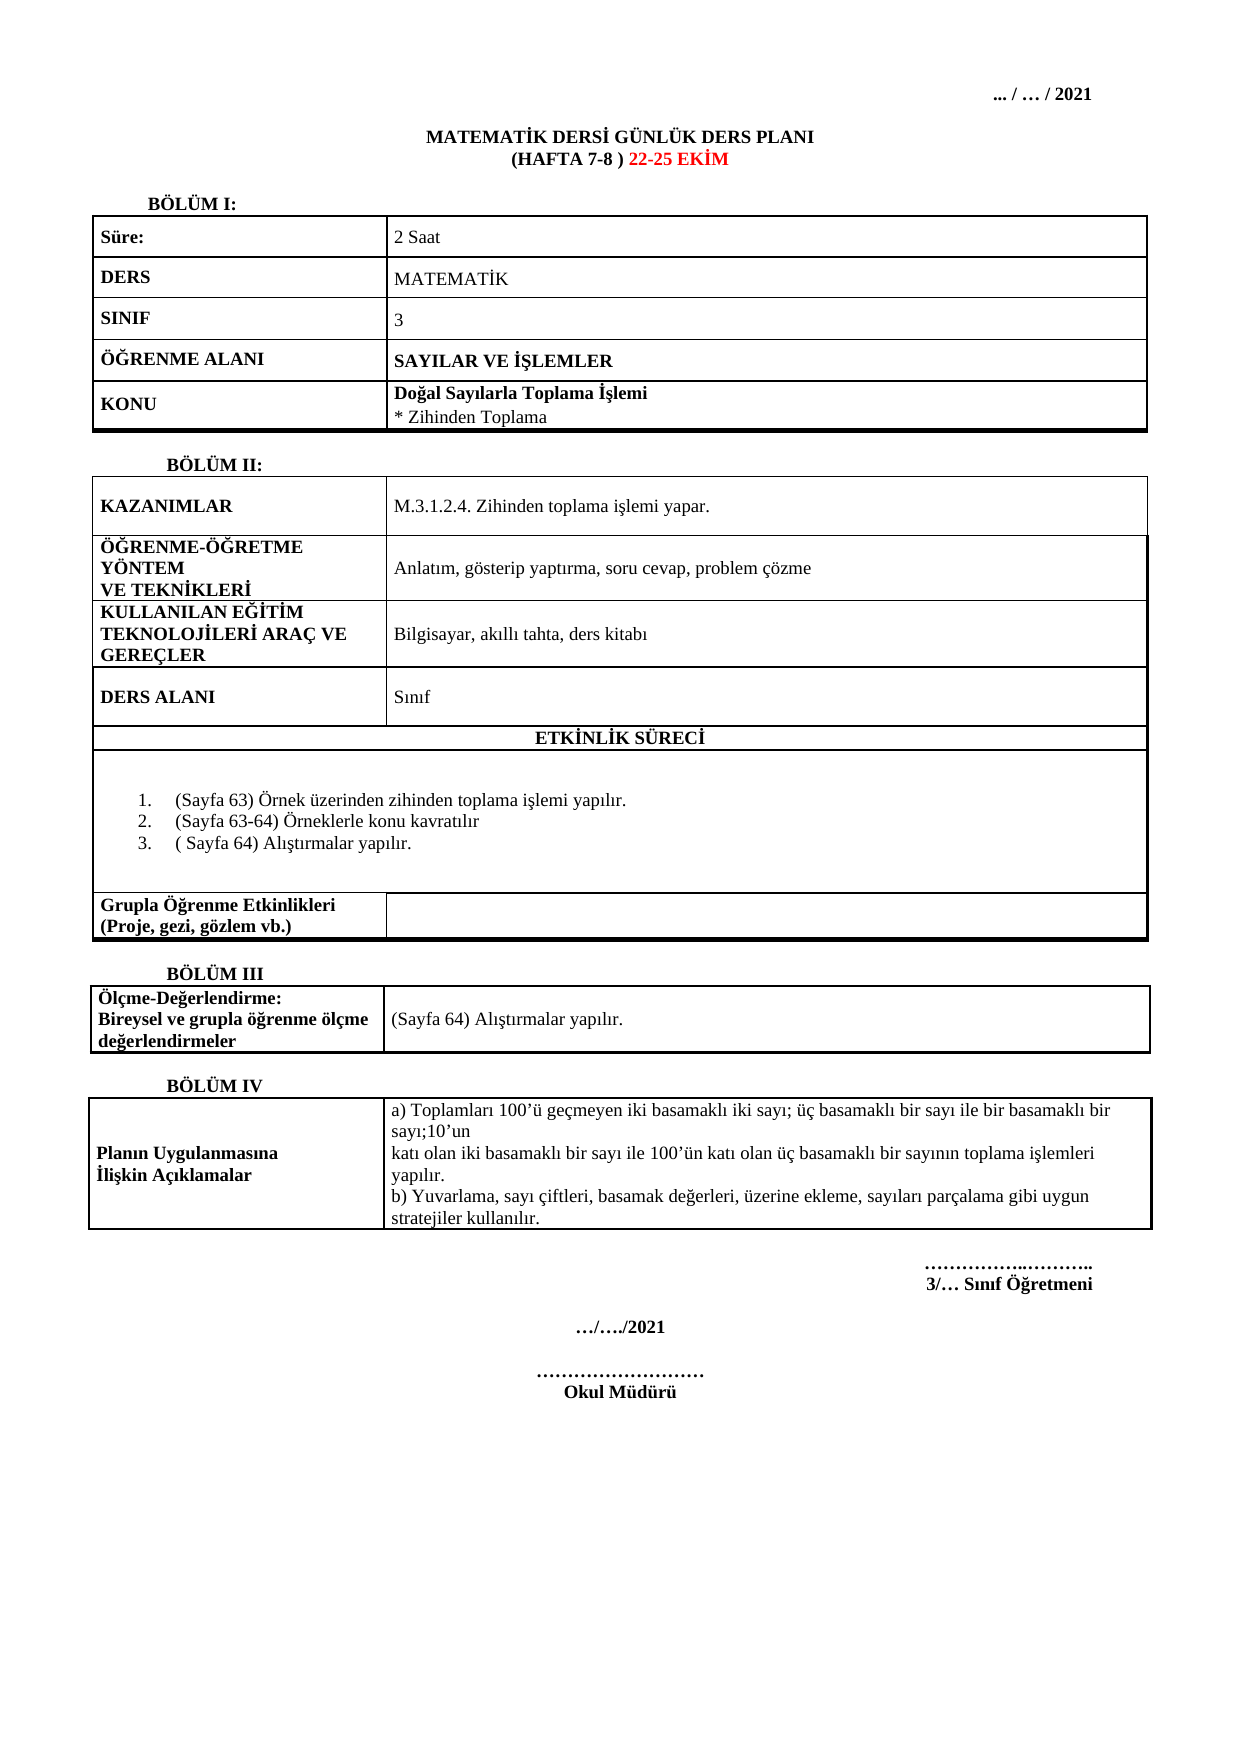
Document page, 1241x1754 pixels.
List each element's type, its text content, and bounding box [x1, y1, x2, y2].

table_cell MATEMATİK [388, 258, 1146, 297]
text ... / … / 2021 [148, 83, 1092, 104]
subtitle BÖLÜM III [148, 963, 1092, 985]
table_cell KONU [94, 382, 386, 428]
text BÖLÜM II: [148, 454, 1092, 476]
text (HAFTA 7-8 ) 22-25 EKİM [148, 147, 1092, 169]
table_header Süre: [94, 217, 386, 256]
table_cell (Sayfa 63) Örnek üzerinden zihinden toplama işlemi yapılır. (Sayfa 63-64) Örneklerle konu kavratılır ( Sayfa 64) Alıştırmalar yapılır. [94, 751, 1146, 892]
text ……………………… [148, 1359, 1092, 1381]
table_cell Doğal Sayılarla Toplama İşlemi * Zihinden Toplama [388, 382, 1146, 428]
table_cell Anlatım, gösterip yaptırma, soru cevap, problem çözme [387, 536, 1146, 600]
text …/…./2021 [148, 1316, 1092, 1338]
table_cell Bilgisayar, akıllı tahta, ders kitabı [387, 601, 1146, 666]
table_cell DERS [94, 258, 386, 297]
table_header 2 Saat [388, 217, 1146, 256]
table_cell ETKİNLİK SÜRECİ [94, 727, 1146, 748]
text Okul Müdürü [148, 1381, 1092, 1403]
table_cell Sınıf [387, 668, 1146, 725]
table_header (Sayfa 64) Alıştırmalar yapılır. [385, 987, 1149, 1051]
table_header a) Toplamları 100’ü geçmeyen iki basamaklı iki sayı; üç basamaklı bir sayı ile bir basamaklı bir sayı;10’un katı olan iki basamaklı bir sayı ile 100’ün katı olan üç basamaklı bir sayının toplama işlemleri yapılır. b) Yuvarlama, sayı çiftleri, basamak değerleri, üzerine ekleme, sayıları parçalama gibi uygun stratejiler kullanılır. [385, 1099, 1150, 1228]
text MATEMATİK DERSİ GÜNLÜK DERS PLANI [148, 126, 1092, 147]
table_header Planın Uygulanmasına İlişkin Açıklamalar [90, 1099, 383, 1228]
text 3/… Sınıf Öğretmeni [148, 1273, 1092, 1295]
subtitle BÖLÜM IV [148, 1075, 1092, 1097]
table_header KAZANIMLAR [93, 477, 386, 534]
table_cell ÖĞRENME ALANI [94, 340, 386, 380]
table_cell [387, 894, 1146, 937]
table_cell Grupla Öğrenme Etkinlikleri (Proje, gezi, gözlem vb.) [94, 893, 386, 937]
table_header Ölçme-Değerlendirme: Bireysel ve grupla öğrenme ölçme değerlendirmeler [92, 987, 383, 1051]
table_header M.3.1.2.4. Zihinden toplama işlemi yapar. [387, 477, 1147, 534]
table_cell KULLANILAN EĞİTİM TEKNOLOJİLERİ ARAÇ VE GEREÇLER [93, 601, 386, 666]
table_cell ÖĞRENME-ÖĞRETME YÖNTEM VE TEKNİKLERİ [93, 536, 386, 600]
table_cell SINIF [94, 298, 386, 339]
text BÖLÜM I: [148, 193, 1092, 214]
table_cell 3 [388, 298, 1146, 339]
table_cell SAYILAR VE İŞLEMLER [388, 340, 1146, 380]
text ……………..……….. [148, 1252, 1092, 1273]
table_cell DERS ALANI [94, 668, 386, 725]
